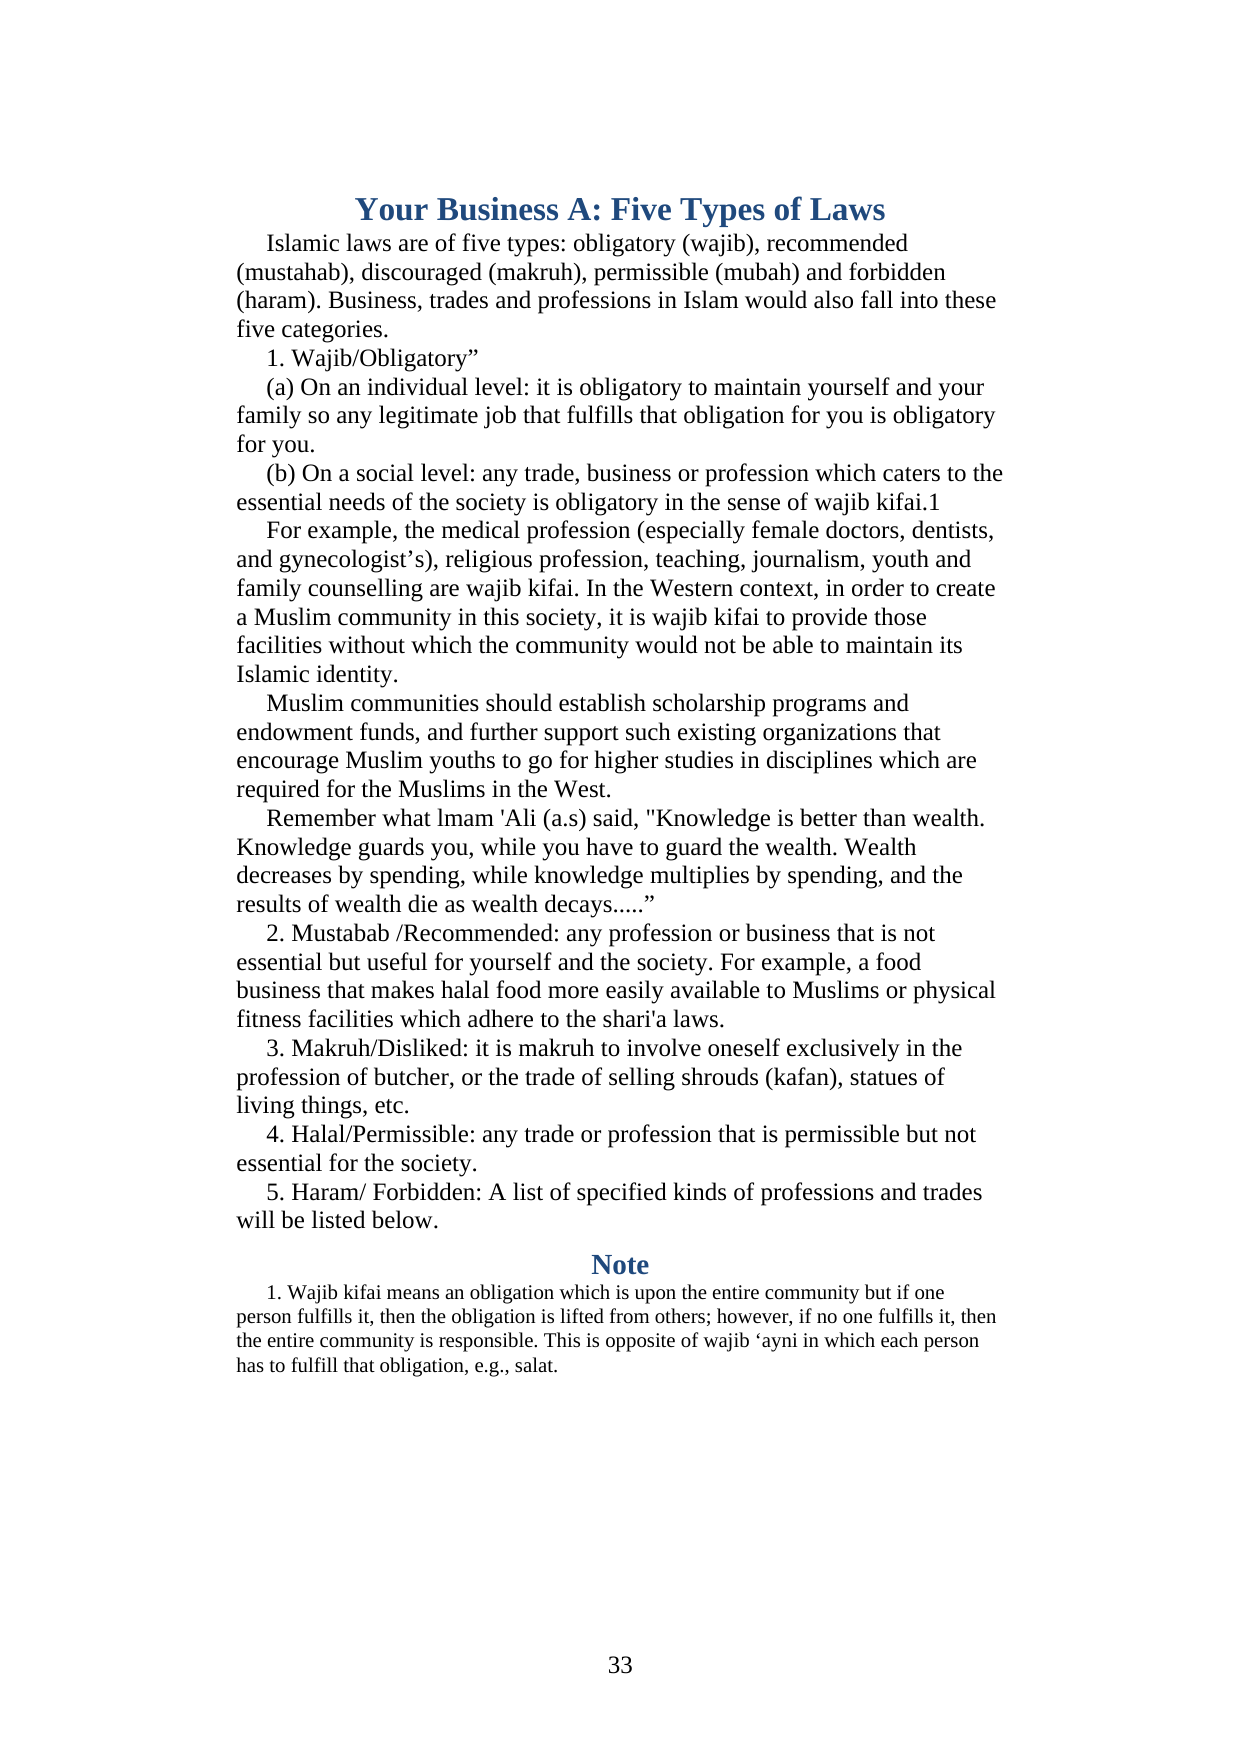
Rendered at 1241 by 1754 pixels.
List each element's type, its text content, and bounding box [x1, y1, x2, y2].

text 5. Haram/ Forbidden: A list of specified kinds of professions and trades will be listed below. [236, 1177, 1004, 1234]
text For example, the medical profession (especially female doctors, dentists, and gynecologist’s), religious profession, teaching, journalism, youth and family counselling are wajib kifai. In the Western context, in order to create a Muslim community in this society, it is wajib kifai to provide those facilities without which the community would not be able to maintain its Islamic identity. [236, 516, 1004, 688]
text 1. Wajib kifai means an obligation which is upon the entire community but if one person fulfills it, then the obligation is lifted from others; however, if no one fulfills it, then the entire community is responsible. This is opposite of wajib ‘ayni in which each person has to fulfill that obligation, e.g., salat. [236, 1280, 1004, 1377]
text 3. Makruh/Disliked: it is makruh to involve oneself exclusively in the profession of butcher, or the trade of selling shrouds (kafan), statues of living things, etc. [236, 1033, 1004, 1119]
text 2. Mustabab /Recommended: any profession or business that is not essential but useful for yourself and the society. For example, a food business that makes halal food more easily available to Muslims or physical fitness facilities which adhere to the shari'a laws. [236, 918, 1004, 1033]
text Remember what lmam 'Ali (a.s) said, "Knowledge is better than wealth. Knowledge guards you, while you have to guard the wealth. Wealth decreases by spending, while knowledge multiplies by spending, and the results of wealth die as wealth decays.....” [236, 803, 1004, 918]
text (b) On a social level: any trade, business or profession which caters to the essential needs of the society is obligatory in the sense of wajib kifai.1 [236, 458, 1004, 516]
subtitle Your Business A: Five Types of Laws [236, 190, 1004, 228]
text 1. Wajib/Obligatory” [236, 343, 1004, 372]
text Muslim communities should establish scholarship programs and endowment funds, and further support such existing organizations that encourage Muslim youths to go for higher studies in disciplines which are required for the Muslims in the West. [236, 688, 1004, 803]
text (a) On an individual level: it is obligatory to maintain yourself and your family so any legitimate job that fulfills that obligation for you is obligatory for you. [236, 372, 1004, 458]
text 4. Halal/Permissible: any trade or profession that is permissible but not essential for the society. [236, 1119, 1004, 1177]
subtitle Note [236, 1247, 1004, 1280]
text Islamic laws are of five types: obligatory (wajib), recommended (mustahab), discouraged (makruh), permissible (mubah) and forbidden (haram). Business, trades and professions in Islam would also fall into these five categories. [236, 228, 1004, 343]
